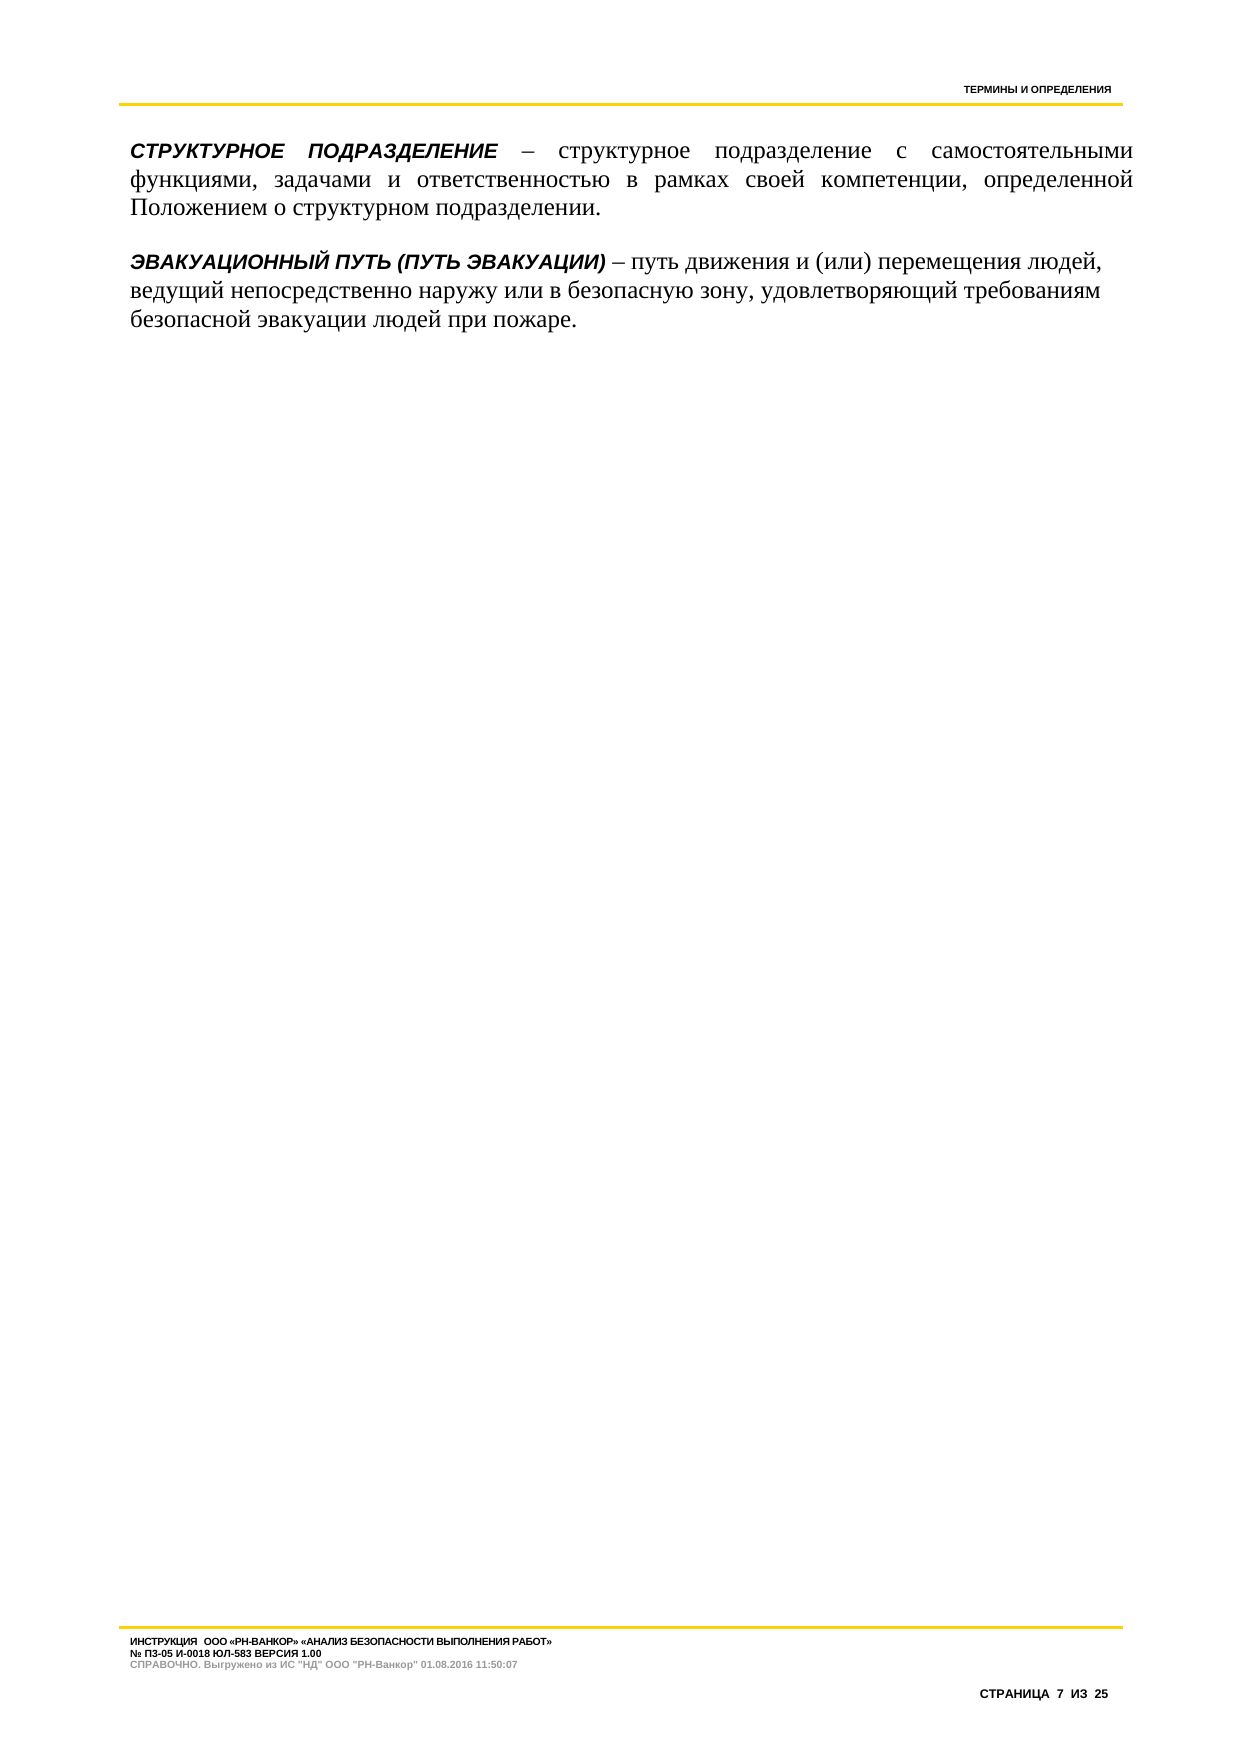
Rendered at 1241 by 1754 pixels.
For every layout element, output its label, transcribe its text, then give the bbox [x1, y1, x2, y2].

text эвакуационный путь (путь эвакуации) – путь движения и (или) перемещения людей, ведущий непосредственно наружу или в безопасную зону, удовлетворяющий требованиям безопасной эвакуации людей при пожаре. [130, 246, 1134, 332]
text СТРУКТУРНОЕ ПОДРАЗДЕЛЕНИЕ – структурное подразделение с самостоятельными функциями, задачами и ответственностью в рамках своей компетенции, определенной Положением о структурном подразделении. [130, 135, 1134, 221]
